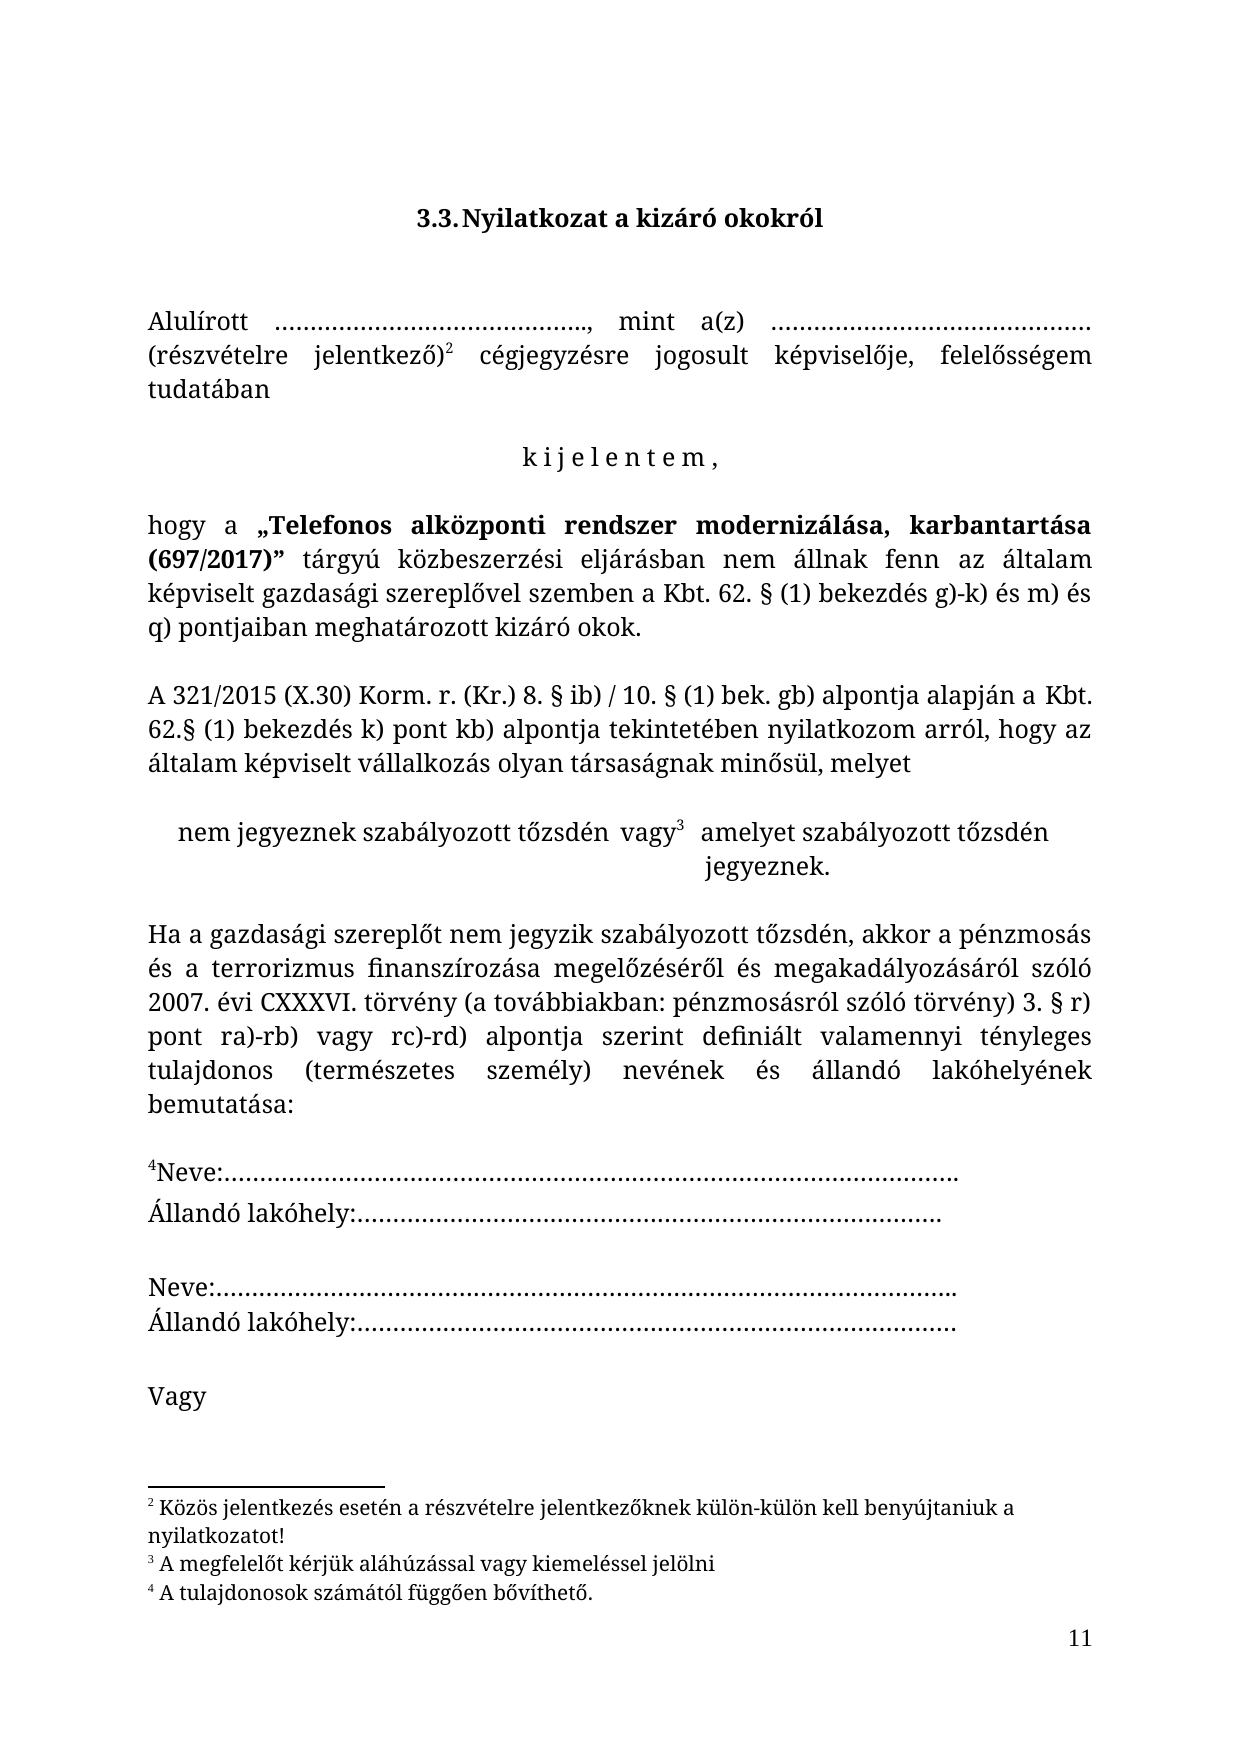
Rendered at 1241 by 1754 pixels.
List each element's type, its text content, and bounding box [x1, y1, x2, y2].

text A 321/2015 (X.30) Korm. r. (Kr.) 8. § ib) / 10. § (1) bek. gb) alpontja alapján a Kbt. 62.§ (1) bekezdés k) pont kb) alpontja tekintetében nyilatkozom arról, hogy az általam képviselt vállalkozás olyan társaságnak minősül, melyet [148, 678, 1093, 780]
table_cell Állandó lakóhely:………………………………………………………………………. [141, 1195, 1080, 1236]
text Ha a gazdasági szereplőt nem jegyzik szabályozott tőzsdén, akkor a pénzmosás és a terrorizmus finanszírozása megelőzéséről és megakadályozásáról szóló 2007. évi CXXXVI. törvény (a továbbiakban: pénzmosásról szóló törvény) 3. § r) pont ra)-rb) vagy rc)-rd) alpontja szerint definiált valamennyi tényleges tulajdonos (természetes személy) nevének és állandó lakóhelyének bemutatása: [148, 916, 1093, 1121]
subtitle Nyilatkozat a kizáró okokról [148, 201, 1093, 235]
text kijelentem, [148, 439, 1093, 473]
text hogy a „Telefonos alközponti rendszer modernizálása, karbantartása (697/2017)” tárgyú közbeszerzési eljárásban nem állnak fenn az általam képviselt gazdasági szereplővel szemben a Kbt. 62. § (1) bekezdés g)-k) és m) és q) pontjaiban meghatározott kizáró okok. [148, 508, 1093, 644]
table_cell Állandó lakóhely:………………………………………………………………………… [141, 1304, 1080, 1345]
text Alulírott …………………………………….., mint a(z) ……………………………………… (részvételre jelentkező) cégjegyzésre jogosult képviselője, felelősségem tudatában [148, 303, 1093, 405]
table_header Neve:…………………………………………………………………………………………. [141, 1155, 1080, 1195]
text nem jegyeznek szabályozott tőzsdén vagy amelyet szabályozott tőzsdén jegyeznek. [148, 814, 1093, 882]
text Vagy [148, 1379, 1093, 1413]
table_cell Neve:………………………………………………………………………………………….. [141, 1236, 1080, 1304]
